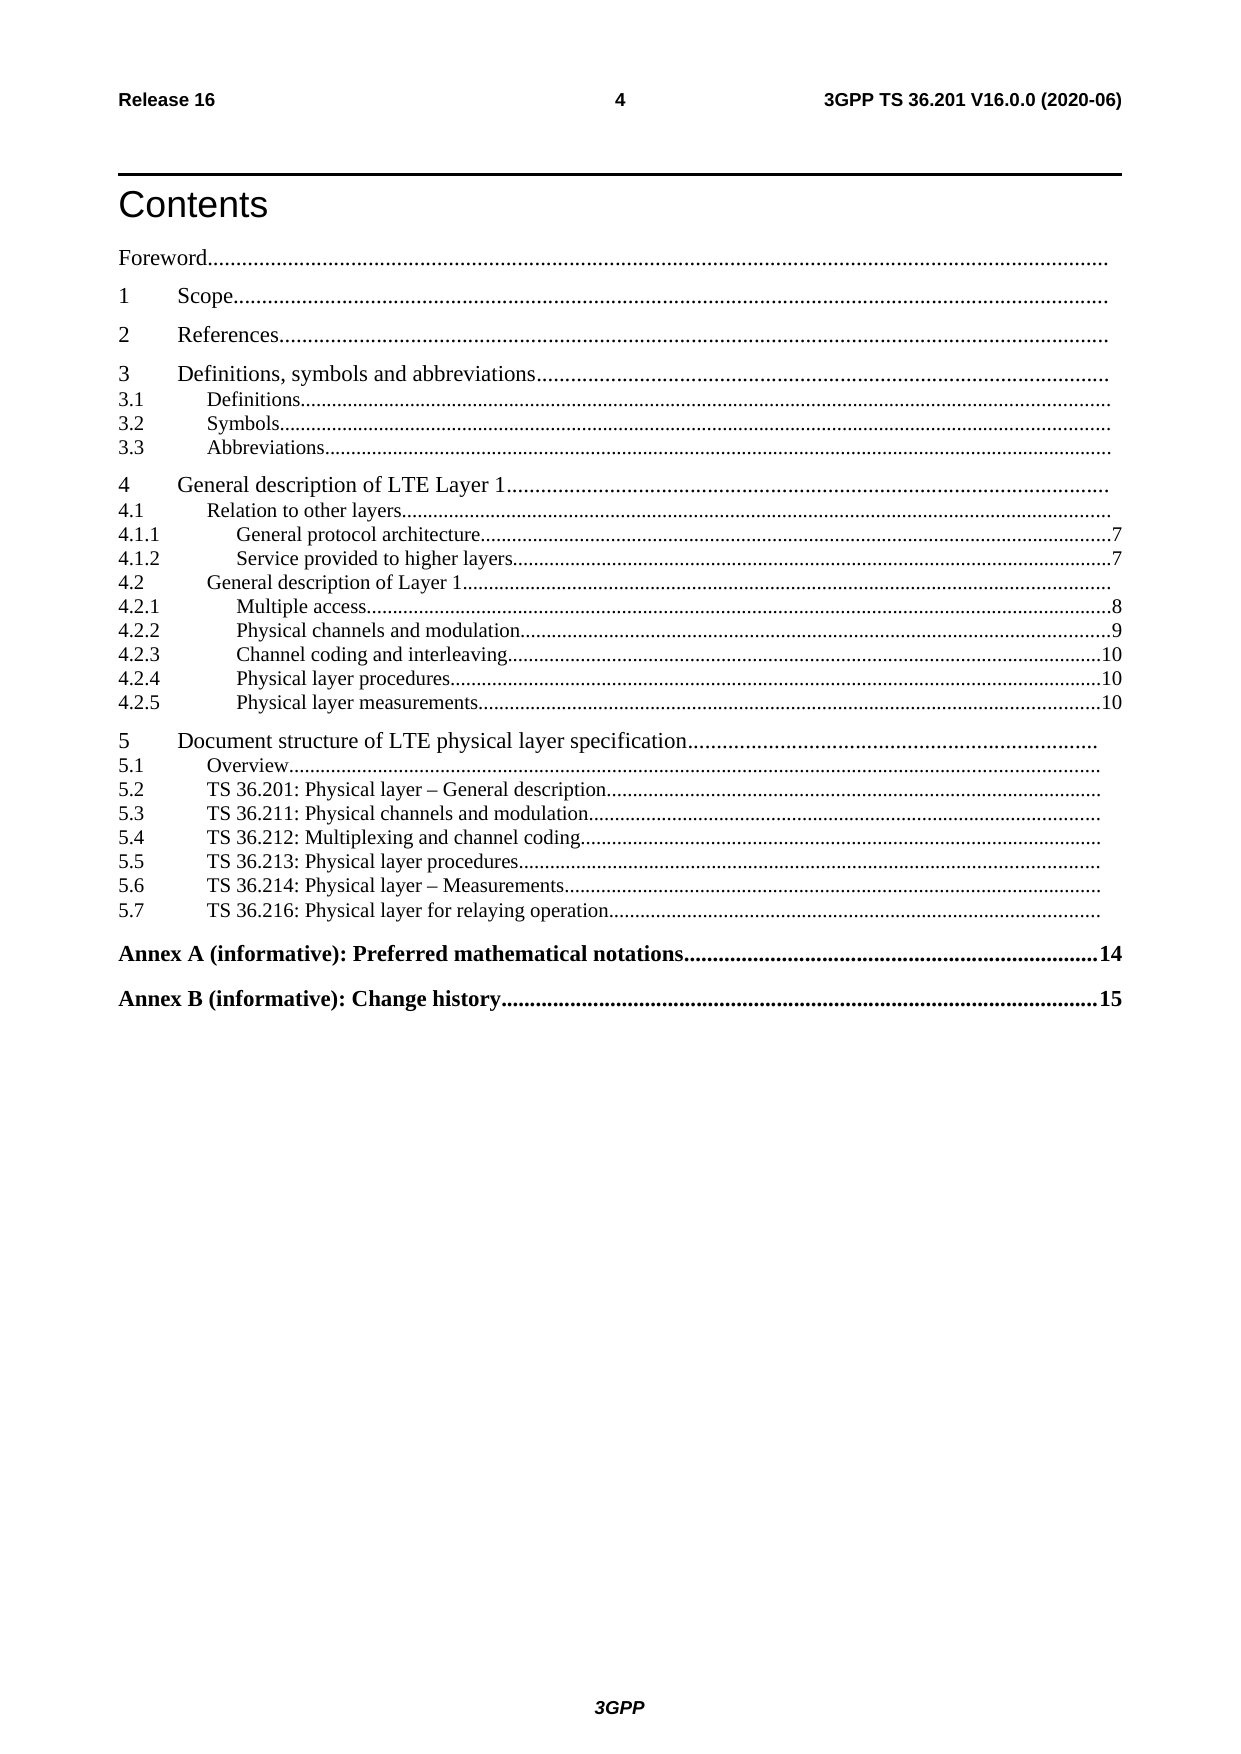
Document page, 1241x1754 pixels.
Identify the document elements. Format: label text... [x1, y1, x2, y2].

text 5.6 TS 36.214: Physical layer – Measurements 12 [118, 873, 1078, 897]
text 4.2.4 Physical layer procedures 10 [118, 666, 1122, 690]
text 5.5 TS 36.213: Physical layer procedures 12 [118, 849, 1078, 873]
text 4.2 General description of Layer 1 8 [118, 570, 1078, 594]
text Annex B (informative): Change history 15 [118, 985, 1122, 1012]
text 5.4 TS 36.212: Multiplexing and channel coding 12 [118, 825, 1078, 849]
text Foreword 4 [118, 244, 1078, 270]
text 4.1.1 General protocol architecture 7 [118, 522, 1122, 546]
text Annex A (informative): Preferred mathematical notations 14 [118, 940, 1122, 967]
text 5.1 Overview 11 [118, 753, 1078, 777]
text 5.3 TS 36.211: Physical channels and modulation 11 [118, 801, 1078, 825]
text 3.1 Definitions 5 [118, 387, 1078, 411]
text 4.2.2 Physical channels and modulation 9 [118, 618, 1122, 642]
text 2 References 5 [118, 321, 1078, 348]
text 4.2.5 Physical layer measurements 10 [118, 690, 1122, 714]
text 5 Document structure of LTE physical layer specification 11 [118, 727, 1078, 753]
text 1 Scope 5 [118, 283, 1078, 309]
text 4.2.3 Channel coding and interleaving 10 [118, 642, 1122, 666]
text 5.2 TS 36.201: Physical layer – General description 11 [118, 777, 1078, 801]
text 4 General description of LTE Layer 1 7 [118, 471, 1078, 498]
text 3.2 Symbols 5 [118, 411, 1078, 435]
text 3.3 Abbreviations 6 [118, 435, 1078, 459]
text 4.1.2 Service provided to higher layers 7 [118, 546, 1122, 570]
text 5.7 TS 36.216: Physical layer for relaying operation 12 [118, 897, 1078, 922]
text 4.2.1 Multiple access 8 [118, 594, 1122, 618]
text Contents [118, 176, 1122, 225]
text 4.1 Relation to other layers 7 [118, 498, 1078, 522]
text 3 Definitions, symbols and abbreviations 5 [118, 360, 1078, 387]
